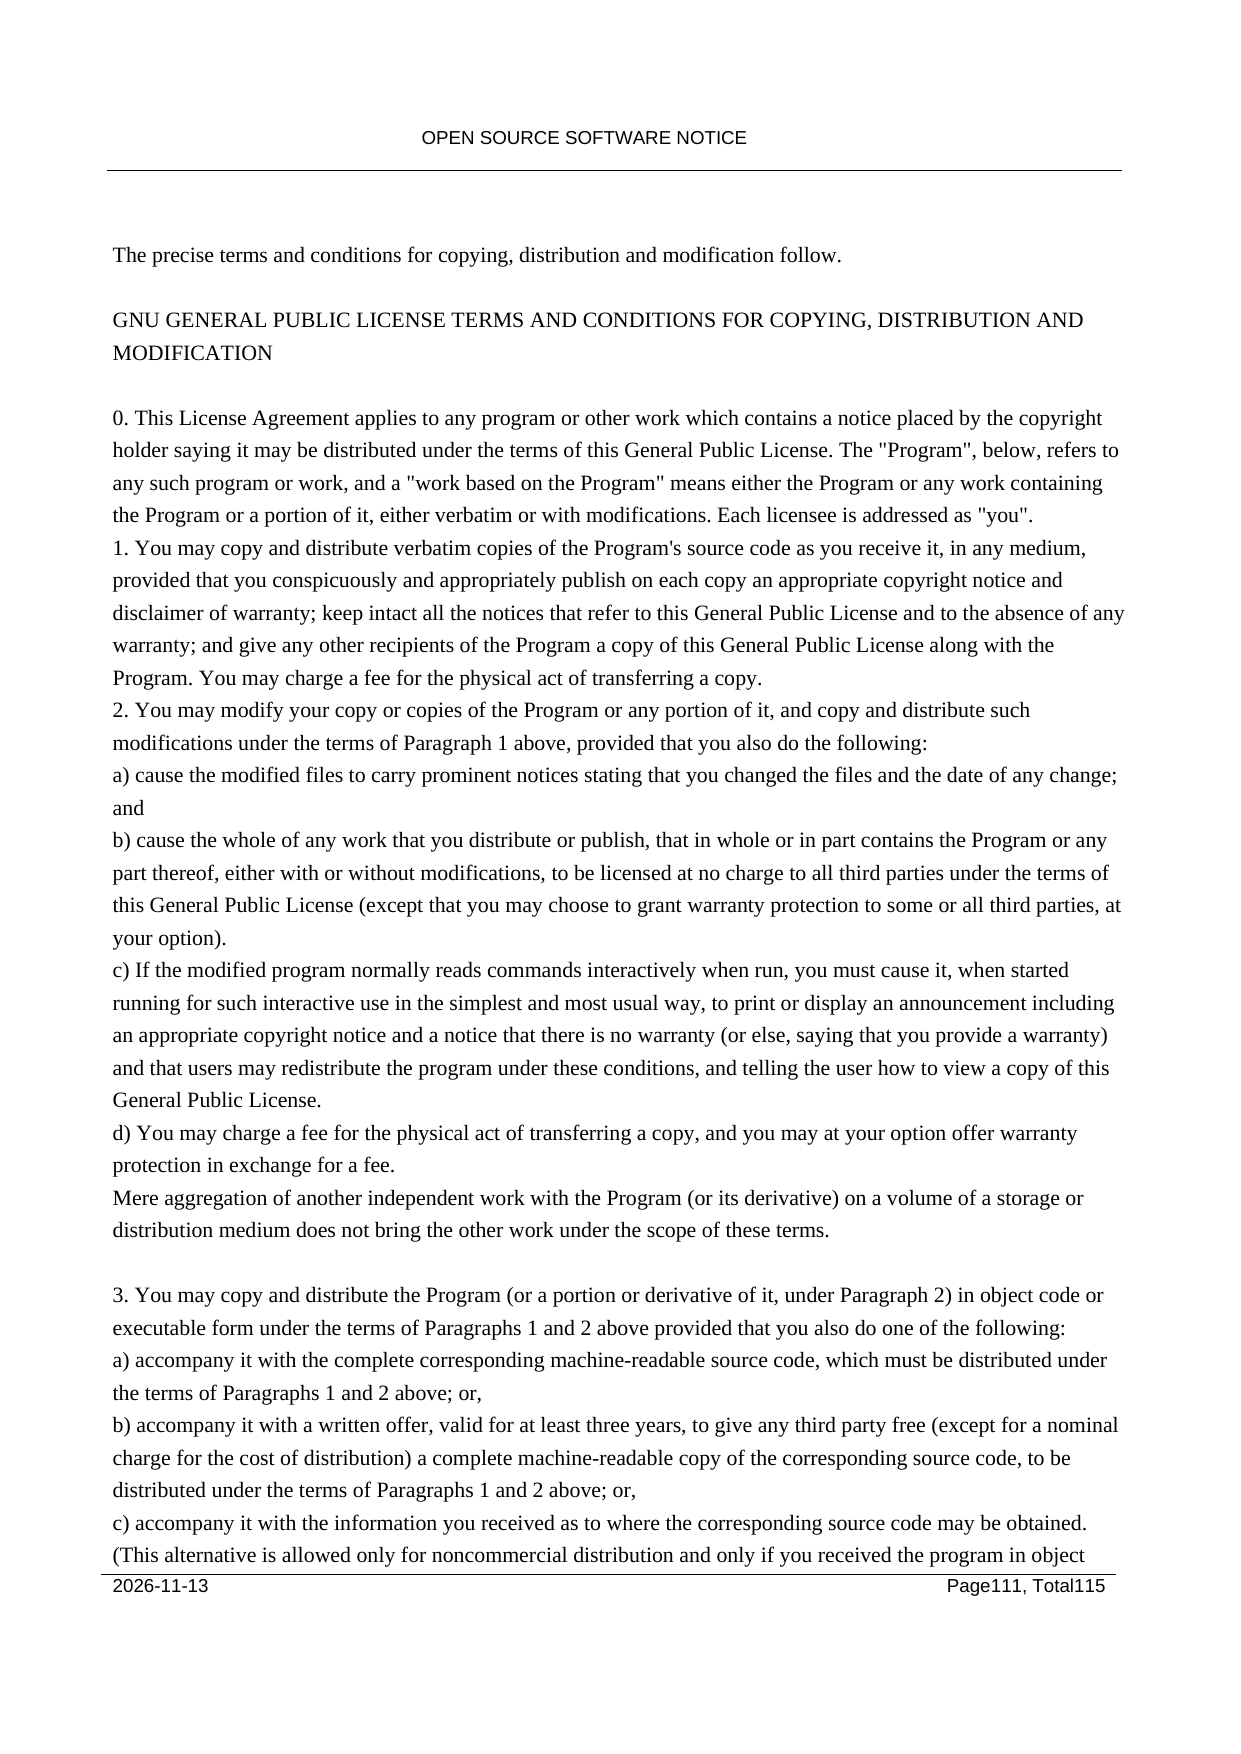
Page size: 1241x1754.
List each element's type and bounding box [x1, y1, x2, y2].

text [112, 206, 1128, 1571]
